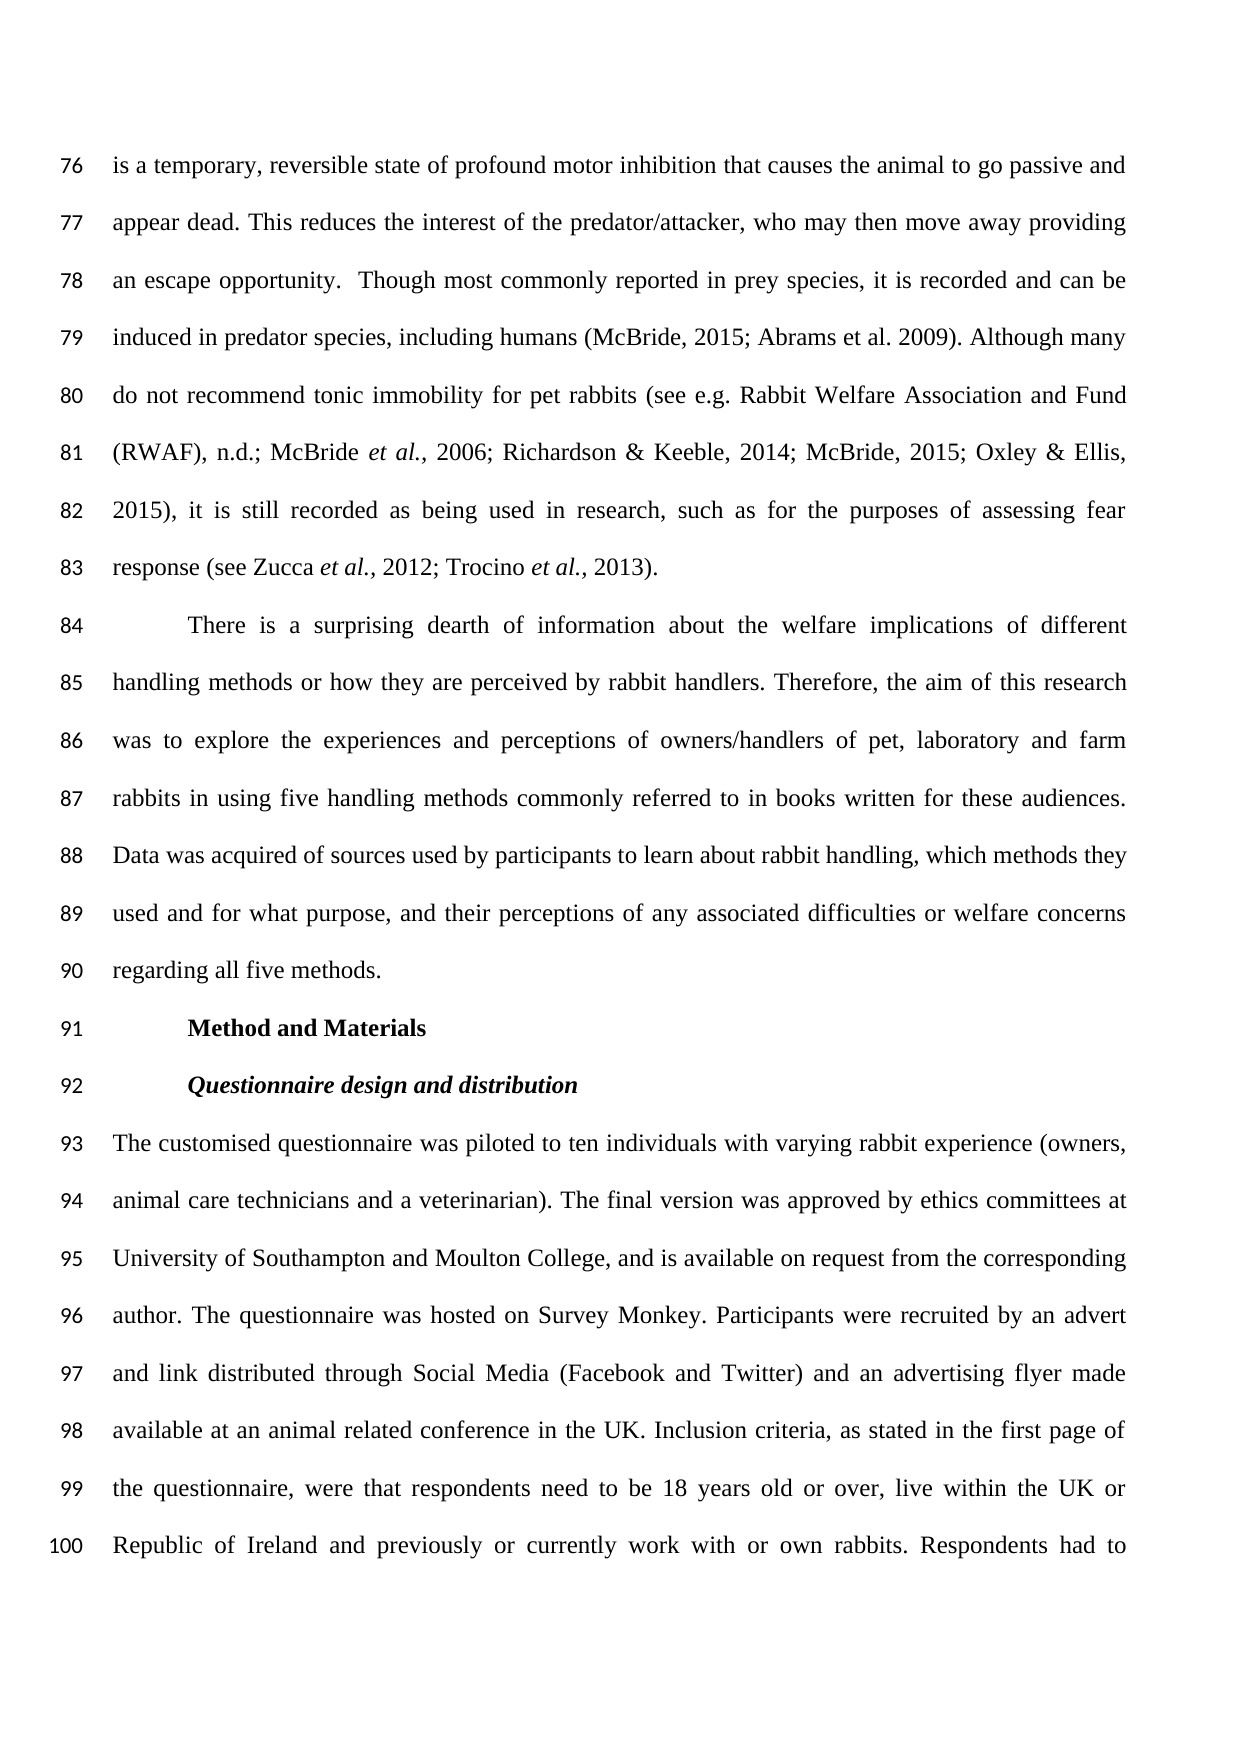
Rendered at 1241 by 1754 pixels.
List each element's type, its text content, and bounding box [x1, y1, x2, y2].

text Method and Materials [187, 1013, 1128, 1042]
text There is a surprising dearth of information about the welfare implications of different handling methods or how they are perceived by rabbit handlers. Therefore, the aim of this research was to explore the experiences and perceptions of owners/handlers of pet, laboratory and farm rabbits in using five handling methods commonly referred to in books written for these audiences. Data was acquired of sources used by participants to learn about rabbit handling, which methods they used and for what purpose, and their perceptions of any associated difficulties or welfare concerns regarding all five methods. [112, 610, 1128, 984]
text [112, 1128, 1128, 1559]
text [112, 150, 1128, 581]
text Questionnaire design and distribution [187, 1070, 1128, 1099]
